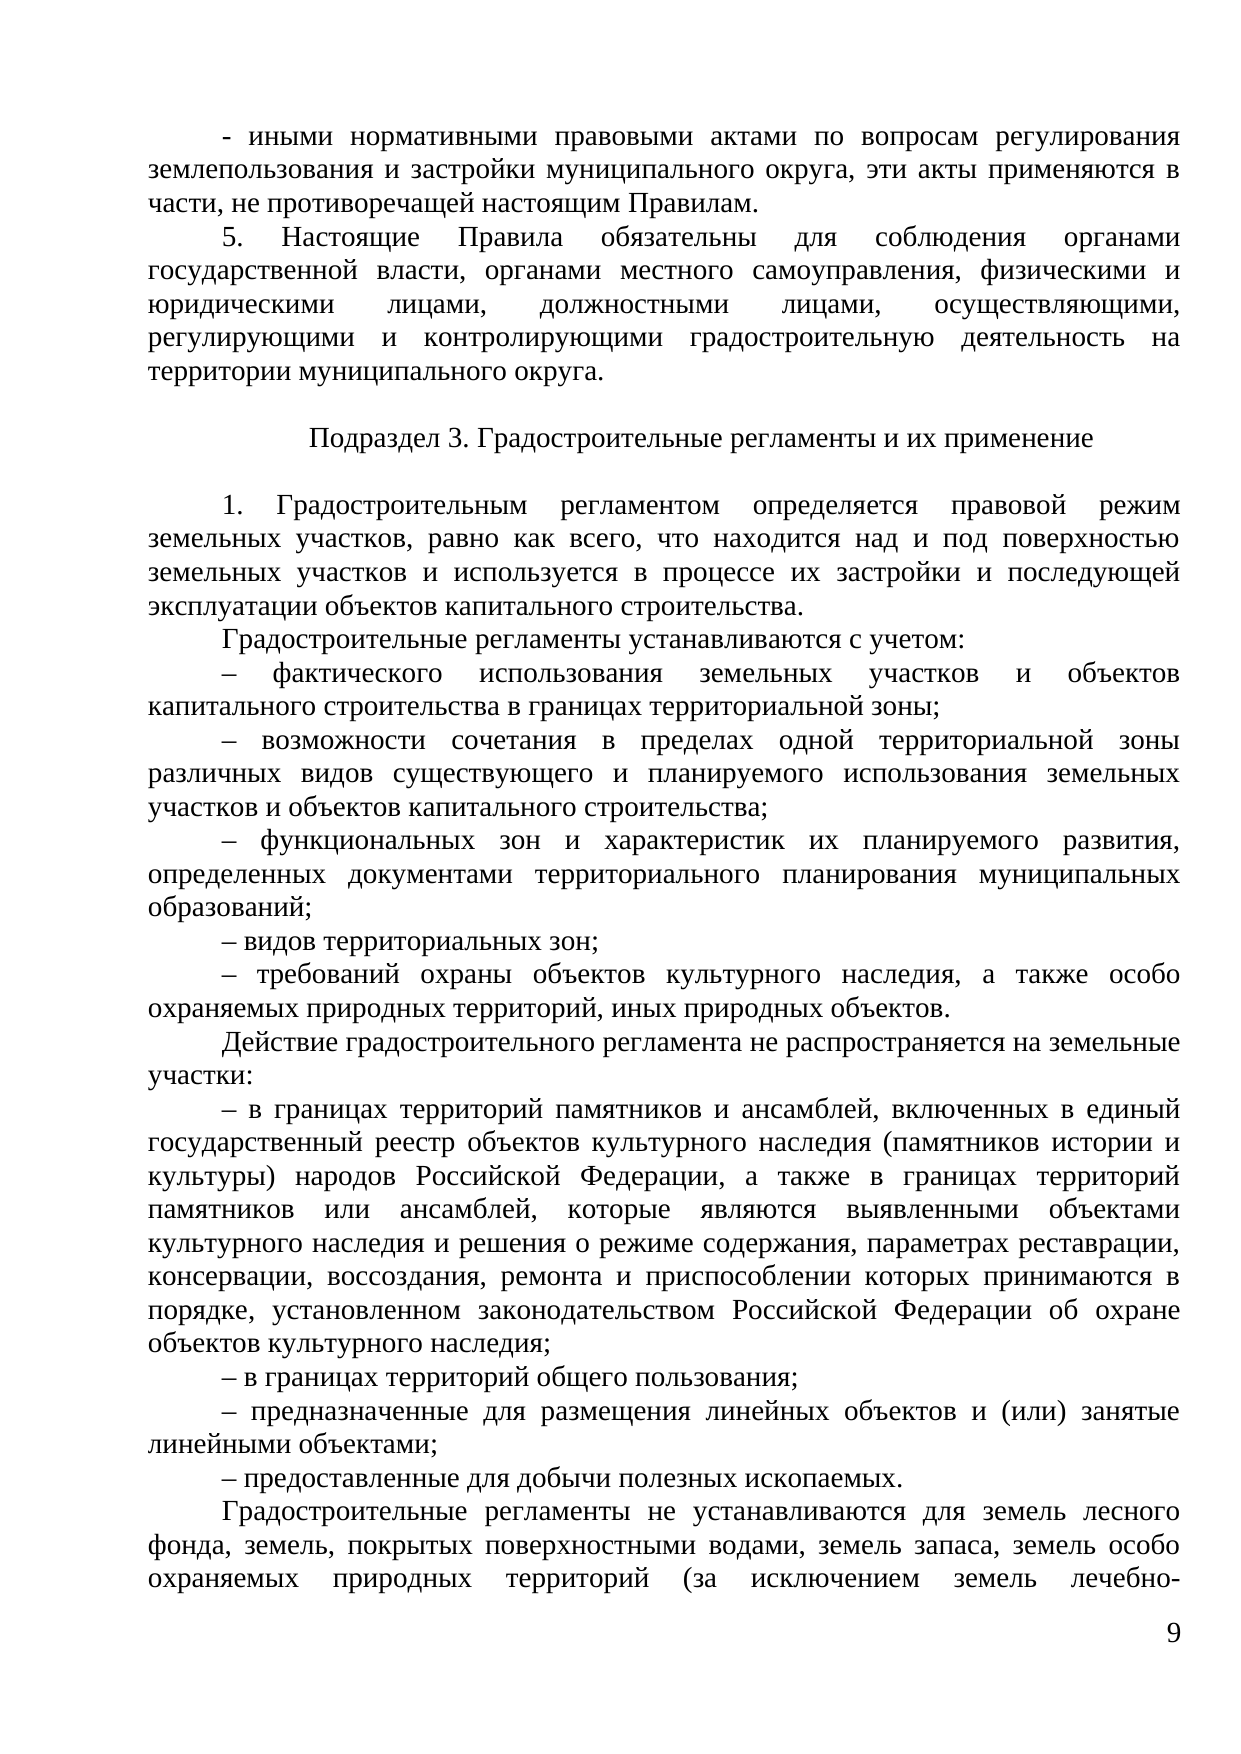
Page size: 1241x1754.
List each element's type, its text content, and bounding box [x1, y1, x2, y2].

text – предоставленные для добычи полезных ископаемых. [148, 1460, 1181, 1493]
text 1. Градостроительным регламентом определяется правовой режим земельных участков, равно как всего, что находится над и под поверхностью земельных участков и используется в процессе их застройки и последующей эксплуатации объектов капитального строительства. [148, 487, 1181, 621]
text – возможности сочетания в пределах одной территориальной зоны различных видов существующего и планируемого использования земельных участков и объектов капитального строительства; [148, 722, 1181, 822]
text Действие градостроительного регламента не распространяется на земельные участки: [148, 1024, 1181, 1091]
text – в границах территорий памятников и ансамблей, включенных в единый государственный реестр объектов культурного наследия (памятников истории и культуры) народов Российской Федерации, а также в границах территорий памятников или ансамблей, которые являются выявленными объектами культурного наследия и решения о режиме содержания, параметрах реставрации, консервации, воссоздания, ремонта и приспособлении которых принимаются в порядке, установленном законодательством Российской Федерации об охране объектов культурного наследия; [148, 1091, 1181, 1359]
text – требований охраны объектов культурного наследия, а также особо охраняемых природных территорий, иных природных объектов. [148, 957, 1181, 1024]
text Подраздел 3. Градостроительные регламенты и их применение [148, 420, 1181, 453]
text Градостроительные регламенты устанавливаются с учетом: [148, 621, 1181, 655]
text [148, 1493, 1181, 1594]
text 5. Настоящие Правила обязательны для соблюдения органами государственной власти, органами местного самоуправления, физическими и юридическими лицами, должностными лицами, осуществляющими, регулирующими и контролирующими градостроительную деятельность на территории муниципального округа. [148, 219, 1181, 386]
text – функциональных зон и характеристик их планируемого развития, определенных документами территориального планирования муниципальных образований; [148, 822, 1181, 923]
text - иными нормативными правовыми актами по вопросам регулирования землепользования и застройки муниципального округа, эти акты применяются в части, не противоречащей настоящим Правилам. [148, 118, 1181, 219]
text – видов территориальных зон; [148, 923, 1181, 957]
text – в границах территорий общего пользования; [148, 1359, 1181, 1393]
text – предназначенные для размещения линейных объектов и (или) занятые линейными объектами; [148, 1393, 1181, 1460]
text – фактического использования земельных участков и объектов капитального строительства в границах территориальной зоны; [148, 655, 1181, 722]
